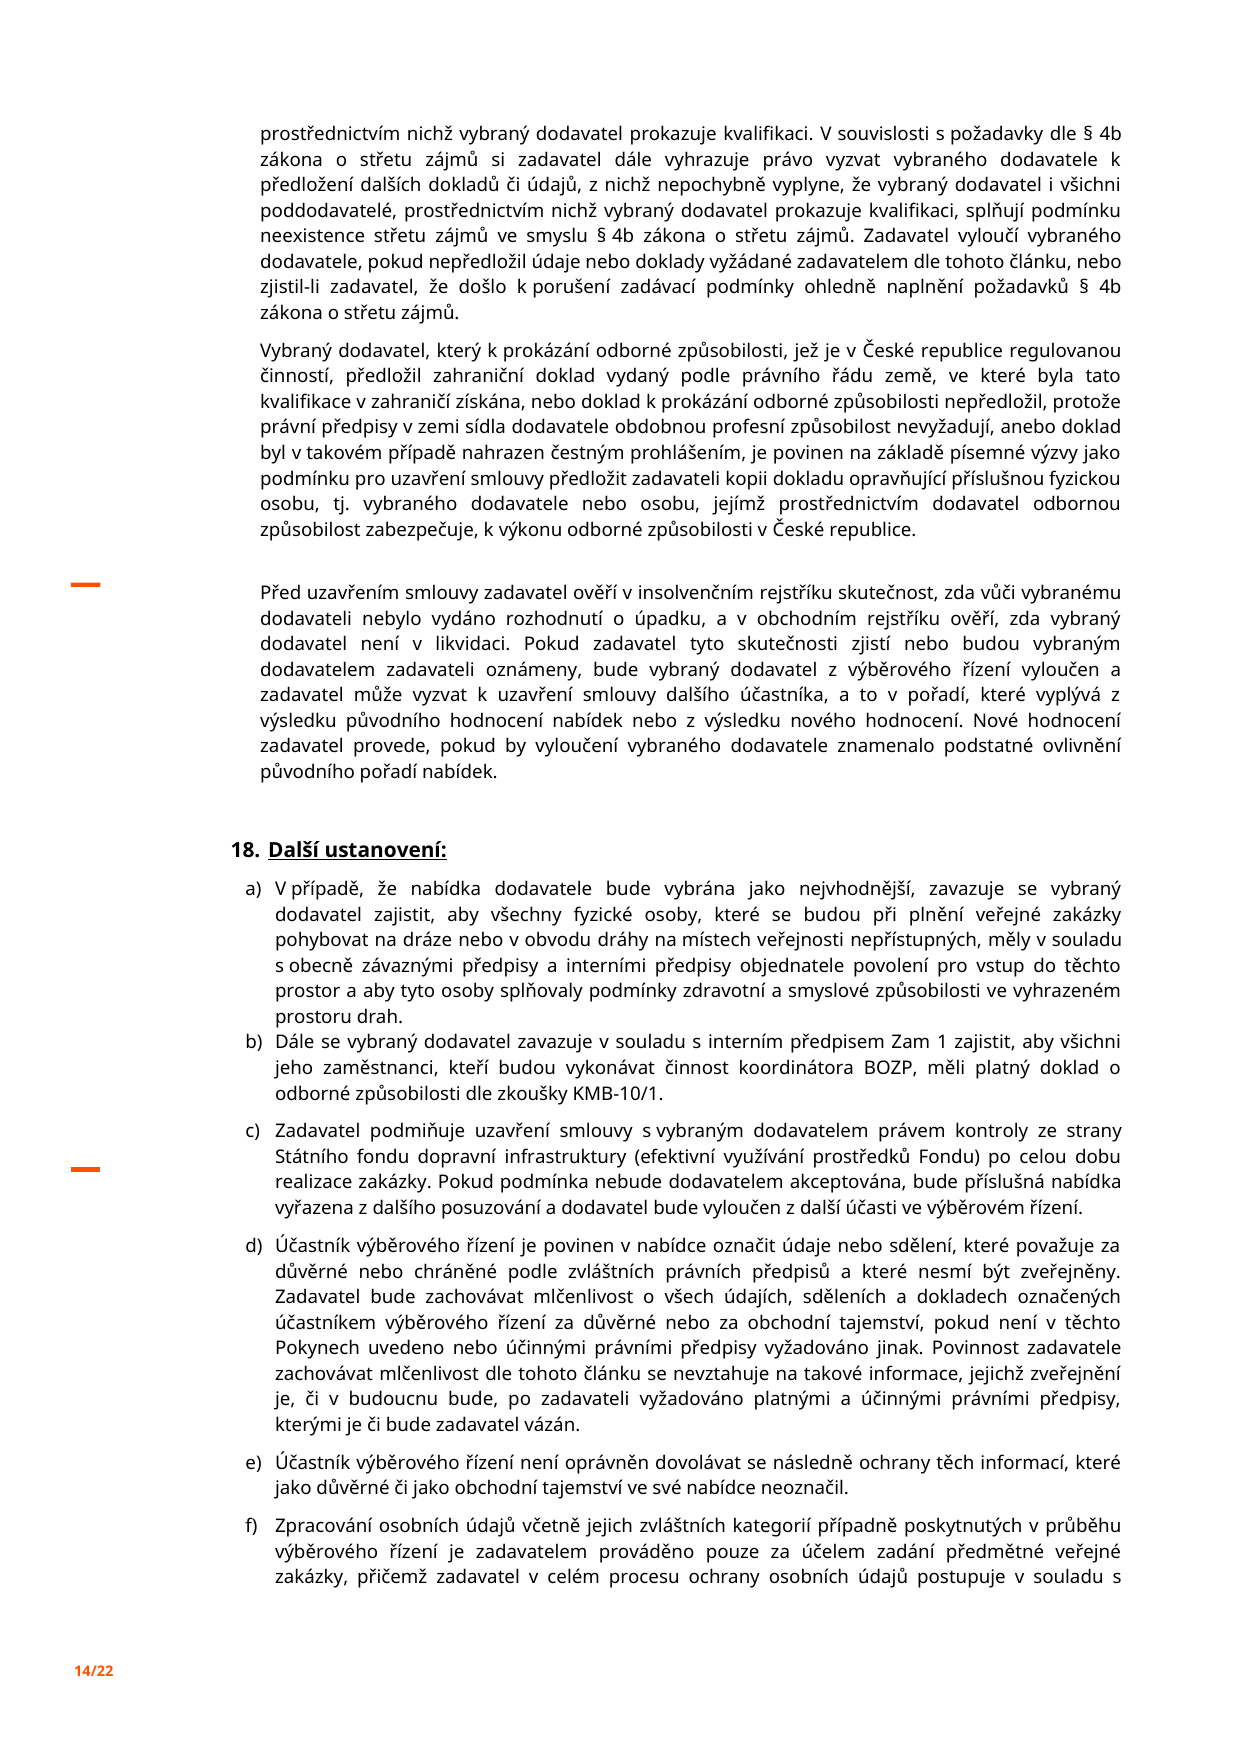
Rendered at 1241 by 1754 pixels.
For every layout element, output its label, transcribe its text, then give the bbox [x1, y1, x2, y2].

list Účastník výběrového řízení je povinen v nabídce označit údaje nebo sdělení, které považuje za důvěrné nebo chráněné podle zvláštních právních předpisů a které nesmí být zveřejněny. Zadavatel bude zachovávat mlčenlivost o všech údajích, sděleních a dokladech označených účastníkem výběrového řízení za důvěrné nebo za obchodní tajemství, pokud není v těchto Pokynech uvedeno nebo účinnými právními předpisy vyžadováno jinak. Povinnost zadavatele zachovávat mlčenlivost dle tohoto článku se nevztahuje na takové informace, jejichž zveřejnění je, či v budoucnu bude, po zadavateli vyžadováno platnými a účinnými právními předpisy, kterými je či bude zadavatel vázán. [245, 1232, 1122, 1437]
text Před uzavřením smlouvy zadavatel ověří v insolvenčním rejstříku skutečnost, zda vůči vybranému dodavateli nebylo vydáno rozhodnutí o úpadku, a v obchodním rejstříku ověří, zda vybraný dodavatel není v likvidaci. Pokud zadavatel tyto skutečnosti zjistí nebo budou vybraným dodavatelem zadavateli oznámeny, bude vybraný dodavatel z výběrového řízení vyloučen a zadavatel může vyzvat k uzavření smlouvy dalšího účastníka, a to v pořadí, které vyplývá z výsledku původního hodnocení nabídek nebo z výsledku nového hodnocení. Nové hodnocení zadavatel provede, pokud by vyloučení vybraného dodavatele znamenalo podstatné ovlivnění původního pořadí nabídek. [260, 579, 1122, 784]
text Vybraný dodavatel, který k prokázání odborné způsobilosti, jež je v České republice regulovanou činností, předložil zahraniční doklad vydaný podle právního řádu země, ve které byla tato kvalifikace v zahraničí získána, nebo doklad k prokázání odborné způsobilosti nepředložil, protože právní předpisy v zemi sídla dodavatele obdobnou profesní způsobilost nevyžadují, anebo doklad byl v takovém případě nahrazen čestným prohlášením, je povinen na základě písemné výzvy jako podmínku pro uzavření smlouvy předložit zadavateli kopii dokladu opravňující příslušnou fyzickou osobu, tj. vybraného dodavatele nebo osobu, jejímž prostřednictvím dodavatel odbornou způsobilost zabezpečuje, k výkonu odborné způsobilosti v České republice. [260, 337, 1122, 541]
list Účastník výběrového řízení není oprávněn dovolávat se následně ochrany těch informací, které jako důvěrné či jako obchodní tajemství ve své nabídce neoznačil. [245, 1449, 1122, 1500]
list Další ustanovení: [230, 835, 1122, 863]
list V případě, že nabídka dodavatele bude vybrána jako nejvhodnější, zavazuje se vybraný dodavatel zajistit, aby všechny fyzické osoby, které se budou při plnění veřejné zakázky pohybovat na dráze nebo v obvodu dráhy na místech veřejnosti nepřístupných, měly v souladu s obecně závaznými předpisy a interními předpisy objednatele povolení pro vstup do těchto prostor a aby tyto osoby splňovaly podmínky zdravotní a smyslové způsobilosti ve vyhrazeném prostoru drah. [245, 876, 1122, 1029]
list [245, 1513, 1122, 1589]
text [260, 121, 1122, 325]
list Dále se vybraný dodavatel zavazuje v souladu s interním předpisem Zam 1 zajistit, aby všichni jeho zaměstnanci, kteří budou vykonávat činnost koordinátora BOZP, měli platný doklad o odborné způsobilosti dle zkoušky KMB-10/1. [245, 1029, 1122, 1105]
list Zadavatel podmiňuje uzavření smlouvy s vybraným dodavatelem právem kontroly ze strany Státního fondu dopravní infrastruktury (efektivní využívání prostředků Fondu) po celou dobu realizace zakázky. Pokud podmínka nebude dodavatelem akceptována, bude příslušná nabídka vyřazena z dalšího posuzování a dodavatel bude vyloučen z další účasti ve výběrovém řízení. [245, 1118, 1122, 1220]
